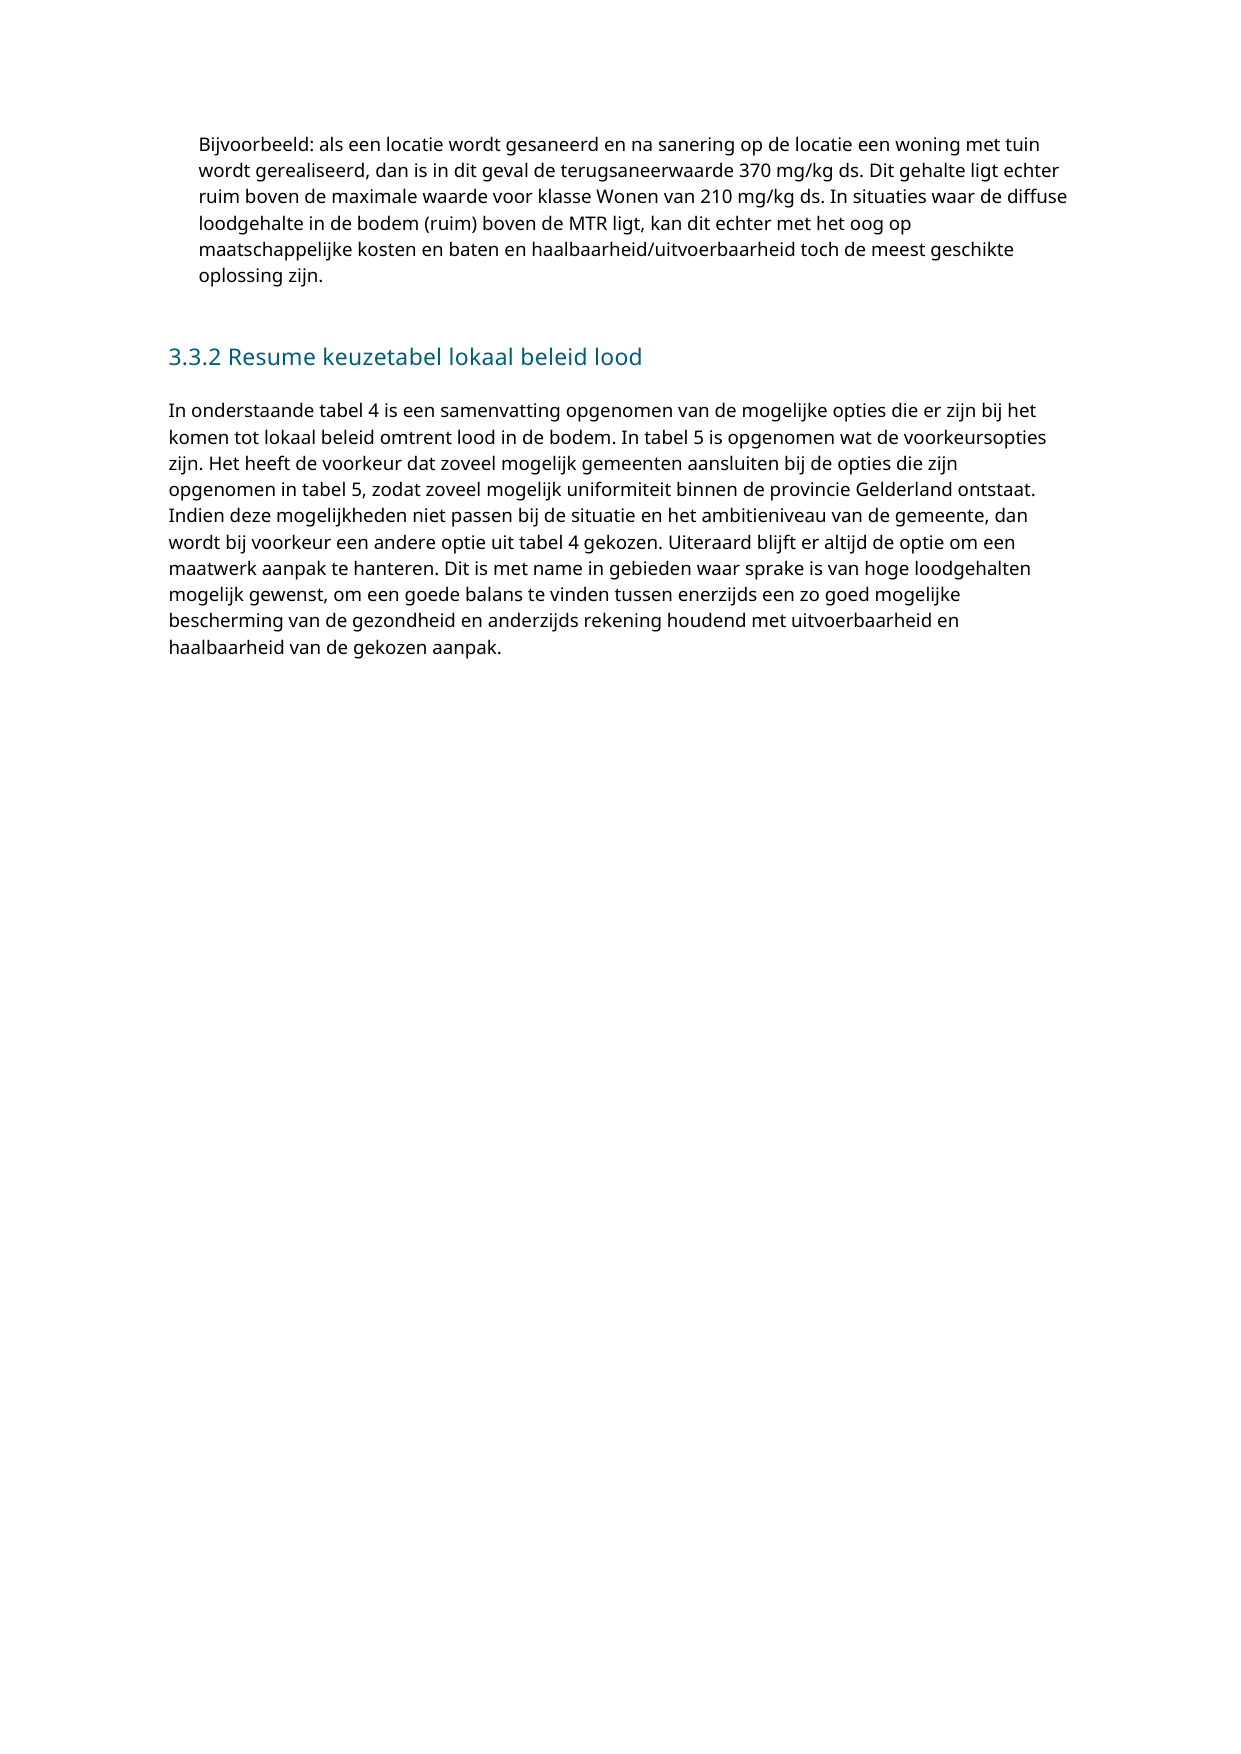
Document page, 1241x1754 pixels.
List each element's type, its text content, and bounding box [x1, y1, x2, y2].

text 3.3.2 Resume keuzetabel lokaal beleid lood [168, 341, 1070, 371]
text In onderstaande tabel 4 is een samenvatting opgenomen van de mogelijke opties die er zijn bij het komen tot lokaal beleid omtrent lood in de bodem. In tabel 5 is opgenomen wat de voorkeursopties zijn. Het heeft de voorkeur dat zoveel mogelijk gemeenten aansluiten bij de opties die zijn opgenomen in tabel 5, zodat zoveel mogelijk uniformiteit binnen de provincie Gelderland ontstaat. Indien deze mogelijkheden niet passen bij de situatie en het ambitieniveau van de gemeente, dan wordt bij voorkeur een andere optie uit tabel 4 gekozen. Uiteraard blijft er altijd de optie om een maatwerk aanpak te hanteren. Dit is met name in gebieden waar sprake is van hoge loodgehalten mogelijk gewenst, om een goede balans te vinden tussen enerzijds een zo goed mogelijke bescherming van de gezondheid en anderzijds rekening houdend met uitvoerbaarheid en haalbaarheid van de gekozen aanpak. [168, 397, 1070, 659]
text Bijvoorbeeld: als een locatie wordt gesaneerd en na sanering op de locatie een woning met tuin wordt gerealiseerd, dan is in dit geval de terugsaneerwaarde 370 mg/kg ds. Dit gehalte ligt echter ruim boven de maximale waarde voor klasse Wonen van 210 mg/kg ds. In situaties waar de diffuse loodgehalte in de bodem (ruim) boven de MTR ligt, kan dit echter met het oog op maatschappelijke kosten en baten en haalbaarheid/uitvoerbaarheid toch de meest geschikte oplossing zijn. [198, 130, 1070, 288]
